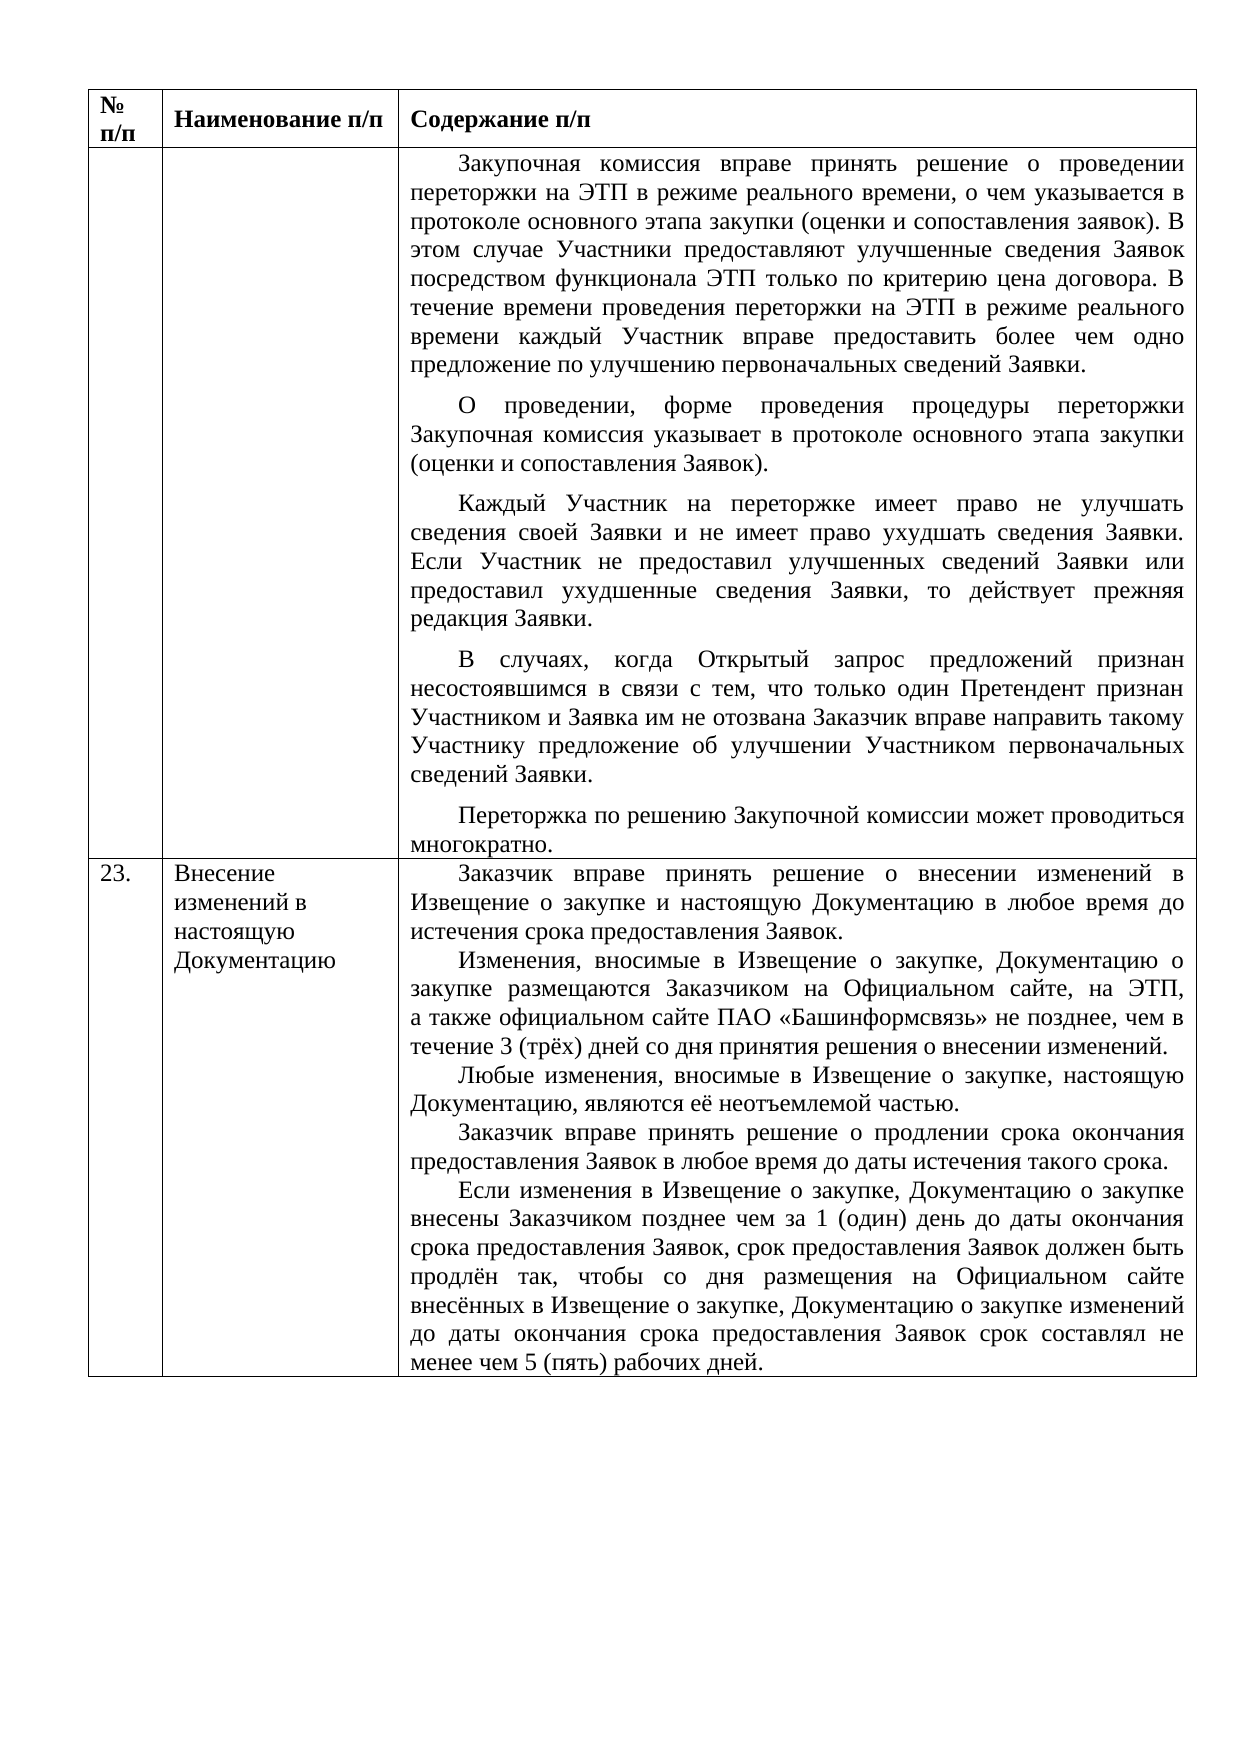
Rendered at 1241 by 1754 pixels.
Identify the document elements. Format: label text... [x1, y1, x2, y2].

table_header Содержание п/п [399, 90, 1196, 147]
table_cell [89, 148, 162, 857]
table_cell [89, 859, 162, 1376]
table_cell Заказчик вправе принять решение о внесении изменений в Извещение о закупке и настоящую Документацию в любое время до истечения срока предоставления Заявок. Изменения, вносимые в Извещение о закупке, Документацию о закупке размещаются Заказчиком на Официальном сайте, на ЭТП, а также официальном сайте ПАО «Башинформсвязь» не позднее, чем в течение 3 (трёх) дней со дня принятия решения о внесении изменений. Любые изменения, вносимые в Извещение о закупке, настоящую Документацию, являются её неотъемлемой частью. Заказчик вправе принять решение о продлении срока окончания предоставления Заявок в любое время до даты истечения такого срока. Если изменения в Извещение о закупке, Документацию о закупке внесены Заказчиком позднее чем за 1 (один) день до даты окончания срока предоставления Заявок, срок предоставления Заявок должен быть продлён так, чтобы со дня размещения на Официальном сайте внесённых в Извещение о закупке, Документацию о закупке изменений до даты окончания срока предоставления Заявок срок составлял не менее чем 5 (пять) рабочих дней. [399, 859, 1196, 1376]
table_header № п/п [89, 90, 162, 147]
table_header Наименование п/п [163, 90, 398, 147]
table_cell Внесение изменений в настоящую Документацию [163, 859, 398, 1376]
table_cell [399, 148, 1196, 857]
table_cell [163, 148, 398, 857]
